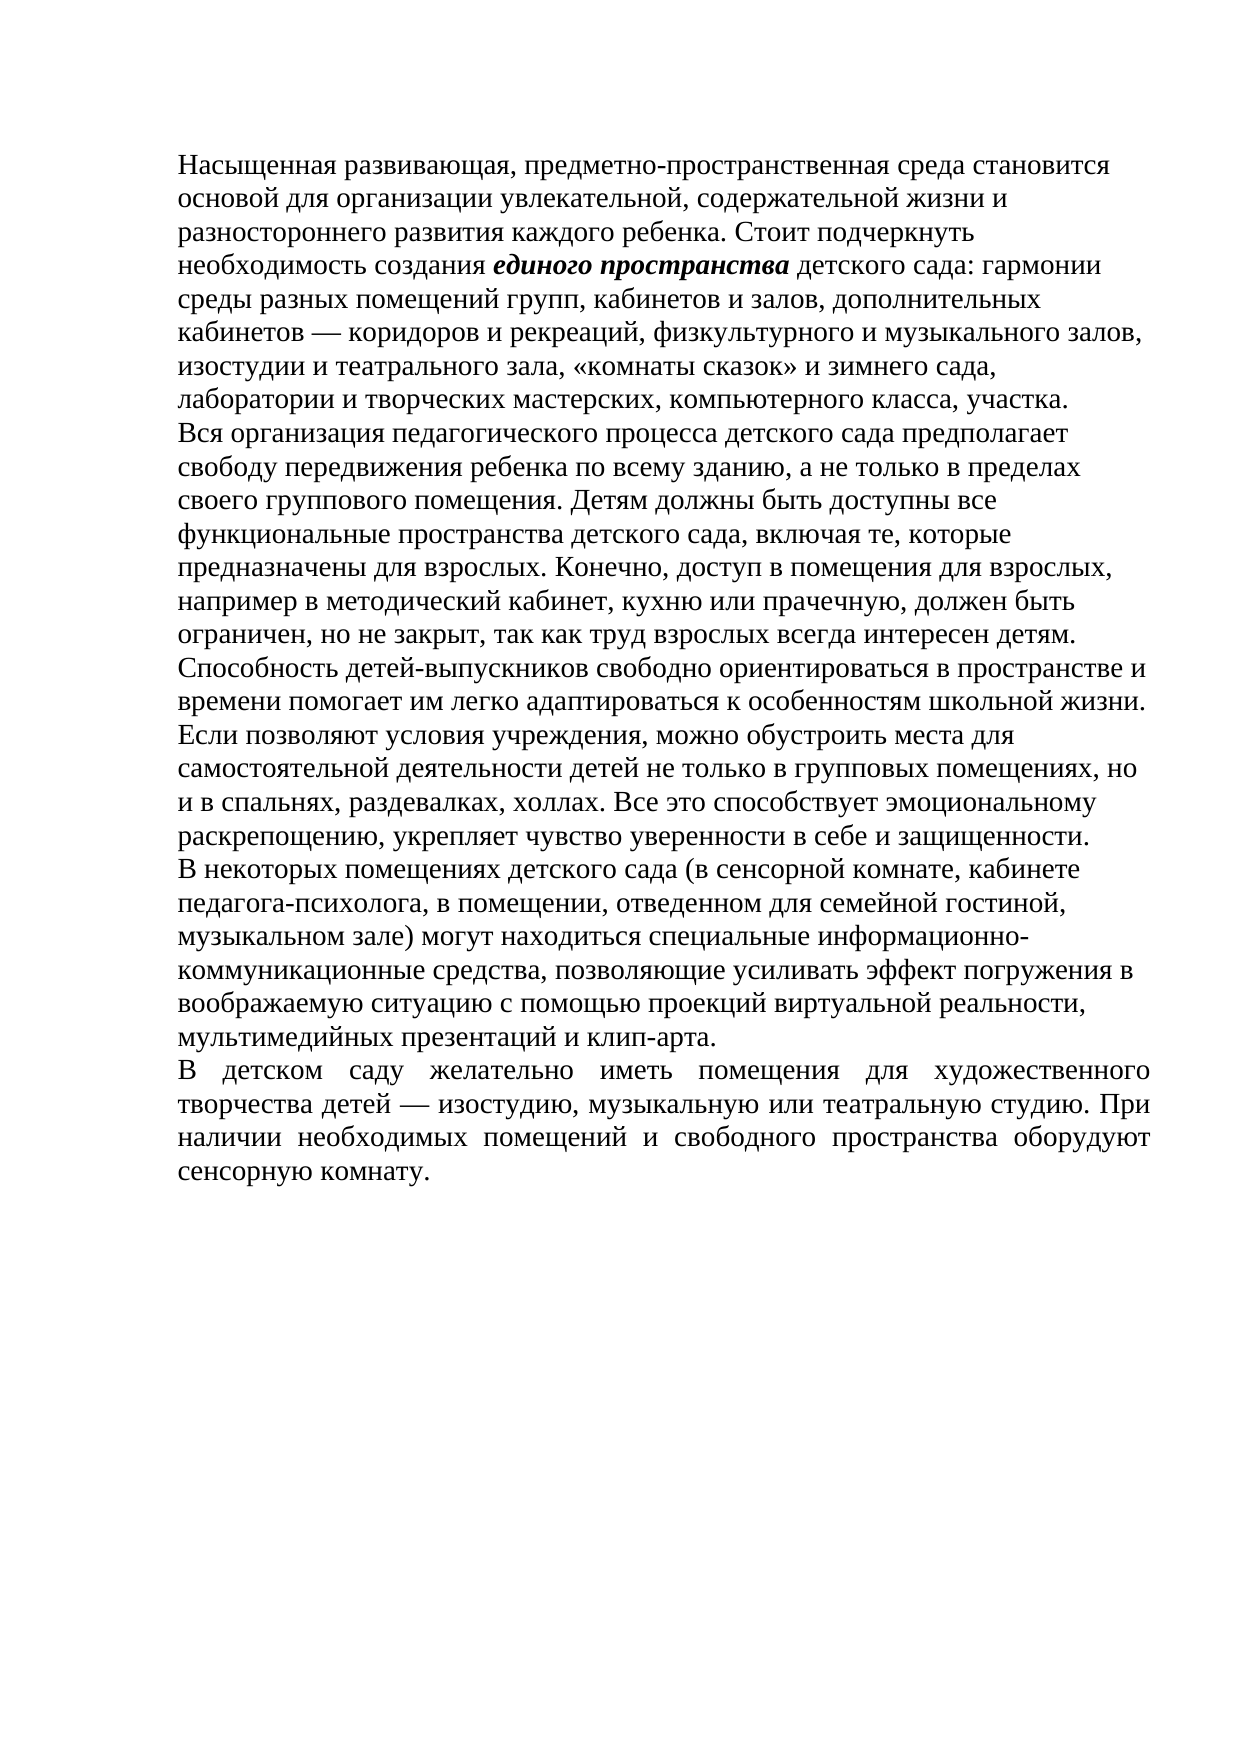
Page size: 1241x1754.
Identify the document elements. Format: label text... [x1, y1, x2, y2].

text В некоторых помещениях детского сада (в сенсорной комнате, кабинете педагога-психолога, в помещении, отведенном для семейной гостиной, музыкальном зале) могут находиться специальные информационно-коммуникационные средства, позволяющие усиливать эффект погружения в воображаемую ситуацию с помощью проекций виртуальной реальности, мультимедийных презентаций и клип-арта. [177, 851, 1152, 1052]
text Если позволяют условия учреждения, можно обустроить места для самостоятельной деятельности детей не только в групповых помещениях, но и в спальнях, раздевалках, холлах. Все это способствует эмоциональному раскрепощению, укрепляет чувство уверенности в себе и защищенности. [177, 717, 1152, 851]
text Насыщенная развивающая, предметно-пространственная среда становится основой для организации увлекательной, содержательной жизни и разностороннего развития каждого ребенка. Стоит подчеркнуть необходимость создания единого пространства детского сада: гармонии среды разных помещений групп, кабинетов и залов, дополнительных кабинетов — коридоров и рекреаций, физкультурного и музыкального залов, изостудии и театрального зала, «комнаты сказок» и зимнего сада, лаборатории и творческих мастерских, компьютерного класса, участка. [177, 147, 1152, 415]
text В детском саду желательно иметь помещения для художественного творчества детей — изостудию, музыкальную или театральную студию. При наличии необходимых помещений и свободного пространства оборудуют сенсорную комнату. [177, 1052, 1152, 1187]
text Вся организация педагогического процесса детского сада предполагает свободу передвижения ребенка по всему зданию, а не только в пределах своего группового помещения. Детям должны быть доступны все функциональные пространства детского сада, включая те, которые предназначены для взрослых. Конечно, доступ в помещения для взрослых, например в методический кабинет, кухню или прачечную, должен быть ограничен, но не закрыт, так как труд взрослых всегда интересен детям. Способность детей-выпускников свободно ориентироваться в пространстве и времени помогает им легко адаптироваться к особенностям школьной жизни. [177, 415, 1152, 717]
